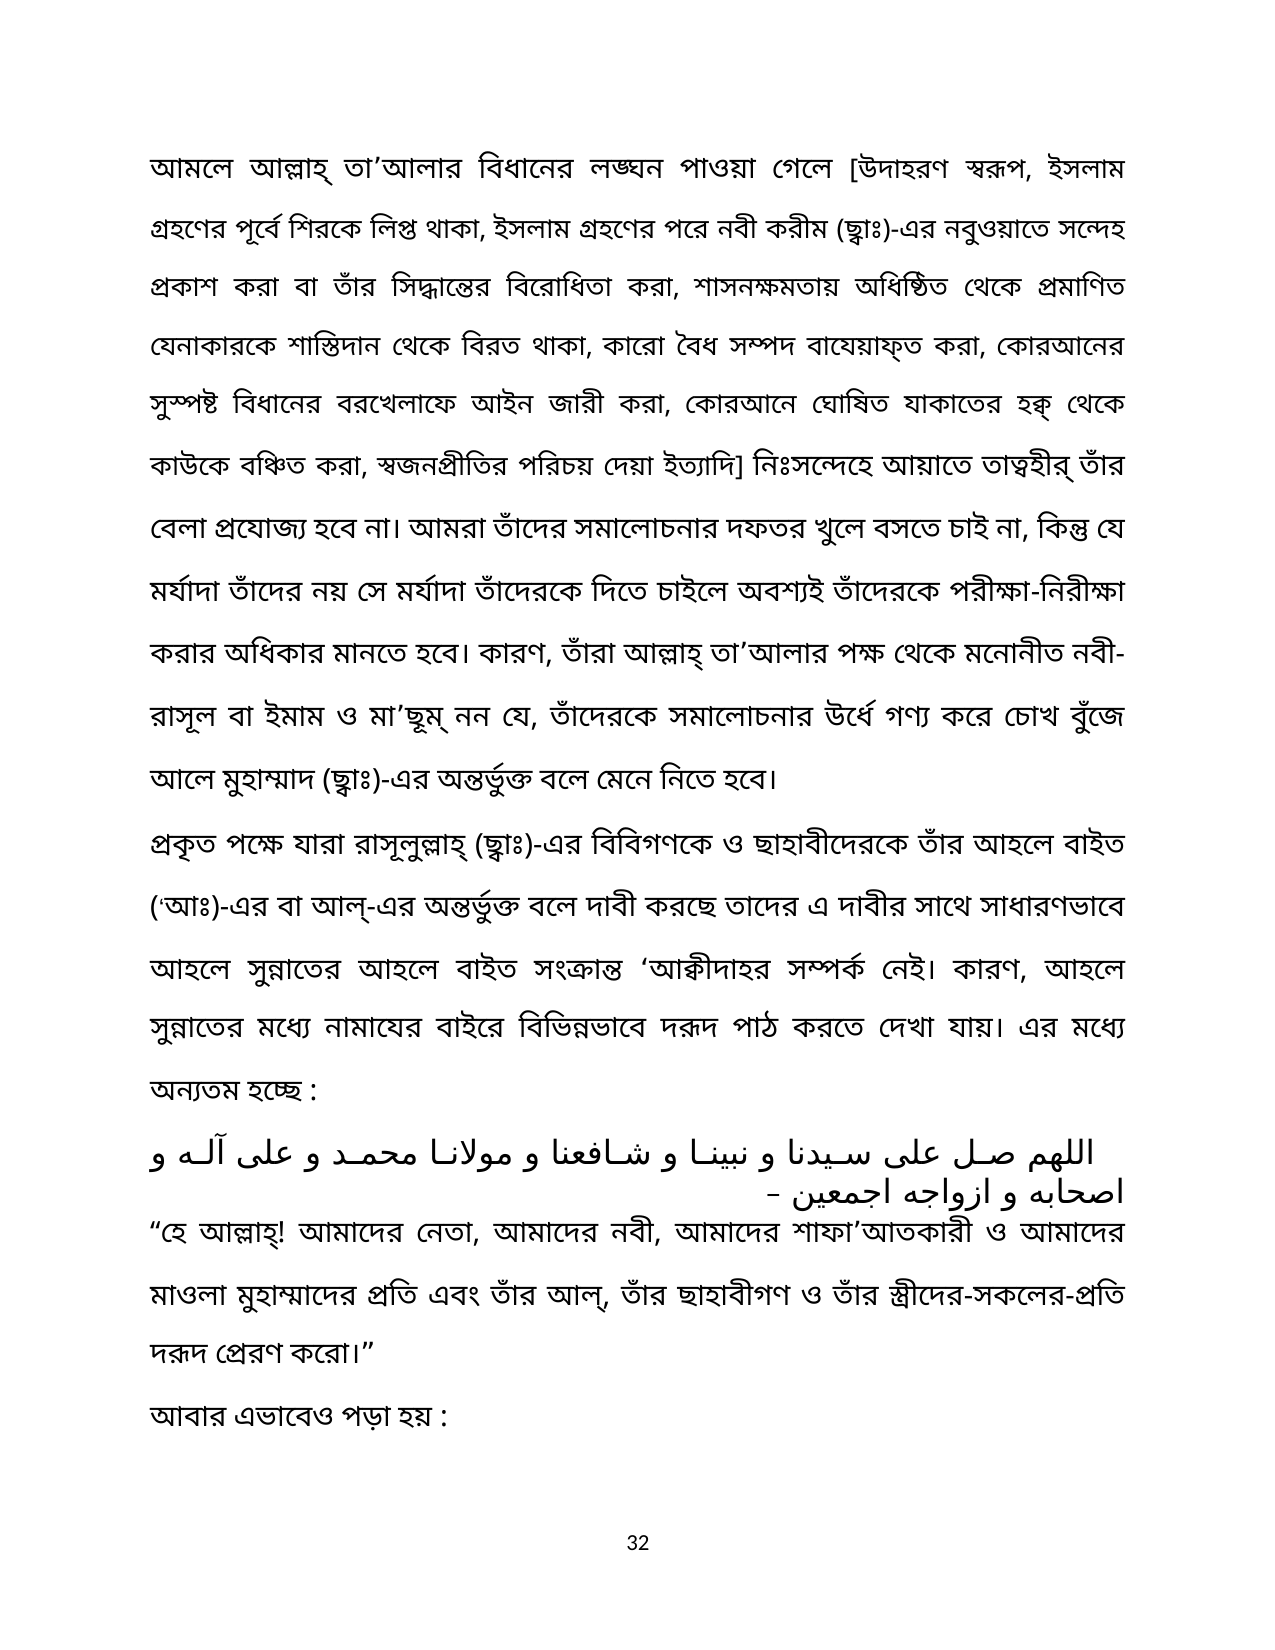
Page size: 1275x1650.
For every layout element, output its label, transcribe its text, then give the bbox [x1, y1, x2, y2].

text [150, 150, 1125, 801]
text “হে আল্লাহ্! আমাদের নেতা, আমাদের নবী, আমাদের শাফা’আতকারী ও আমাদের মাওলা মুহাম্মাদের প্রতি এবং তাঁর আল্, তাঁর ছাহাবীগণ ও তাঁর স্ত্রীদের-সকলের-প্রতি দরূদ প্রেরণ করো।” [150, 1211, 1125, 1376]
text আবার এভাবেও পড়া হয় : [150, 1395, 1125, 1438]
text প্রকৃত পক্ষে যারা রাসূলুল্লাহ্ (ছ্বাঃ)-এর বিবিগণকে ও ছাহাবীদেরকে তাঁর আহলে বাইত (‘আঃ)-এর বা আল্-এর অন্তর্ভুক্ত বলে দাবী করছে তাদের এ দাবীর সাথে সাধারণভাবে আহলে সুন্নাতের আহলে বাইত সংক্রান্ত ‘আক্বীদাহর সম্পর্ক নেই। কারণ, আহলে সুন্নাতের মধ্যে নামাযের বাইরে বিভিন্নভাবে দরূদ পাঠ করতে দেখা যায়। এর মধ্যে অন্যতম হচ্ছে : [150, 823, 1125, 1112]
text اللهم صل علی سيدنا و نبينا و شافعنا و مولانا محمد و علی آله و اصحابه و ازواجه اجمعين – [150, 1134, 1125, 1211]
